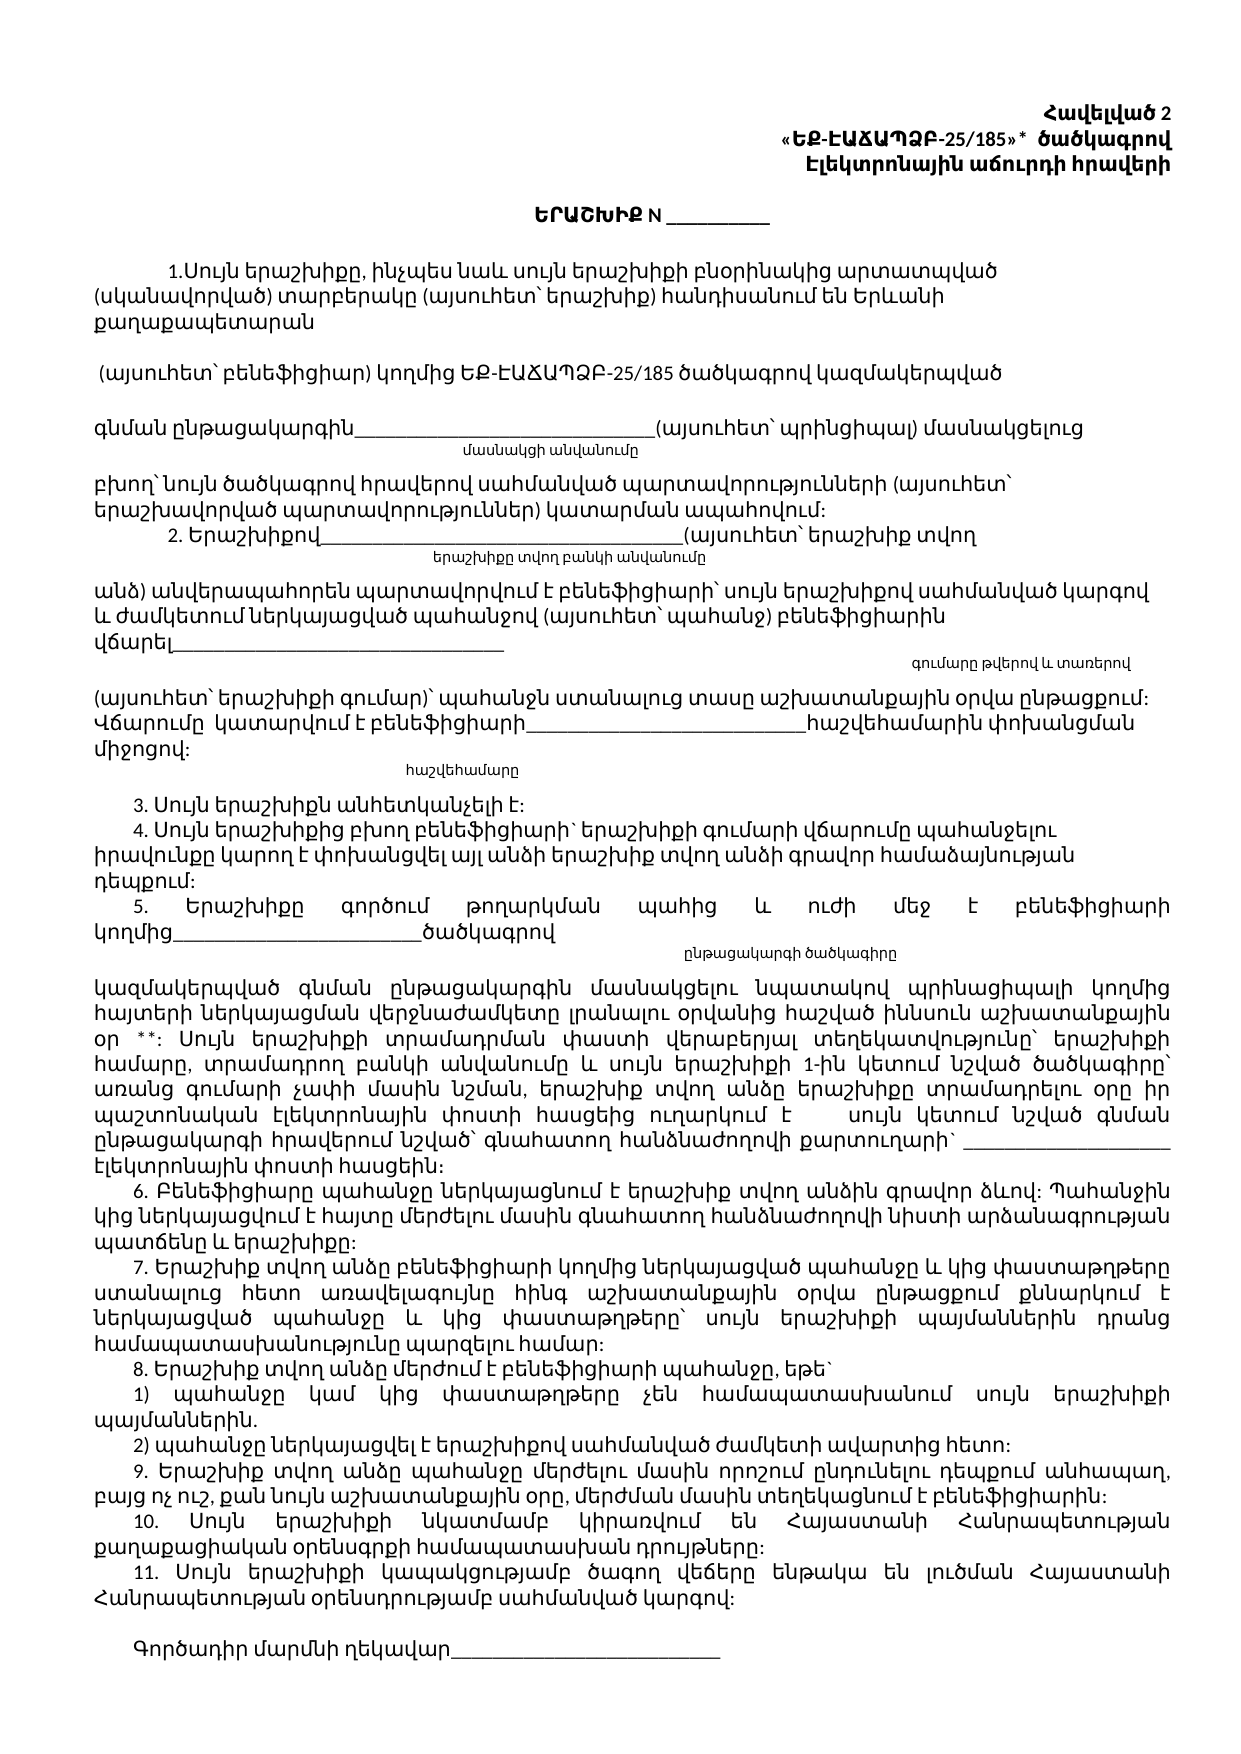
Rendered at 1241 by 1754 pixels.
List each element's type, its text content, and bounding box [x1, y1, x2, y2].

text անձ) անվերապահորեն պարտավորվում է բենեֆիցիարի՝ սույն երաշխիքով սահմանված կարգով և ժամկետում ներկայացված պահանջով (այսուհետ՝ պահանջ) բենեֆիցիարին վճարել________________________________ [94, 578, 1171, 654]
text գումարը թվերով և տառերով [831, 654, 1171, 685]
text Հավելված 2 [94, 100, 1171, 126]
text Էլեկտրոնային աճուրդի հրավերի [94, 151, 1171, 177]
text (այսուհետ՝ բենեֆիցիար) կողմից ԵՔ-ԷԱՃԱՊՁԲ-25/185 ծածկագրով կազմակերպված [94, 360, 1171, 416]
text 2. Երաշխիքով___________________________________(այսուհետ՝ երաշխիք տվող [94, 522, 1171, 548]
text 2) պահանջը ներկայացվել է երաշխիքով սահմանված ժամկետի ավարտից հետո: [94, 1432, 1171, 1458]
text Գործադիր մարմնի ղեկավար__________________________ [94, 1636, 1171, 1661]
text հաշվեհամարը [94, 761, 1171, 792]
text 4. Սույն երաշխիքից բխող բենեֆիցիարի` երաշխիքի գումարի վճարումը պահանջելու իրավունքը կարող է փոխանցվել այլ անձի երաշխիք տվող անձի գրավոր համաձայնության դեպքում: [94, 817, 1171, 893]
text 9. Երաշխիք տվող անձը պահանջը մերժելու մասին որոշում ընդունելու դեպքում անհապաղ, բայց ոչ ուշ, քան նույն աշխատանքային օրը, մերժման մասին տեղեկացնում է բենեֆիցիարին: [94, 1458, 1171, 1509]
text բխող՝ նույն ծածկագրով հրավերով սահմանված պարտավորությունների (այսուհետ՝ երաշխավորված պարտավորություններ) կատարման ապահովում: [94, 472, 1171, 522]
text մասնակցի անվանումը [389, 441, 1171, 472]
text 5. Երաշխիքը գործում թողարկման պահից և ուժի մեջ է բենեֆիցիարի կողմից________________________ծածկագրով [94, 893, 1171, 944]
text 3. Սույն երաշխիքն անհետկանչելի է: [94, 792, 1171, 817]
text 8. Երաշխիք տվող անձը մերժում է բենեֆիցիարի պահանջը, եթե` [94, 1356, 1171, 1382]
text ընթացակարգի ծածկագիրը [610, 944, 1171, 975]
text 1.Սույն երաշխիքը, ինչպես նաև սույն երաշխիքի բնօրինակից արտատպված (սկանավորված) տարբերակը (այսուհետ՝ երաշխիք) հանդիսանում են Երևանի քաղաքապետարան [94, 258, 1171, 334]
text գնման ընթացակարգին_____________________________(այսուհետ՝ պրինցիպալ) մասնակցելուց [94, 416, 1171, 441]
text «ԵՔ-ԷԱՃԱՊՁԲ-25/185»* ծածկագրով [94, 126, 1171, 151]
text ԵՐԱՇԽԻՔ N __________ [94, 202, 1171, 227]
text (այսուհետ՝ երաշխիքի գումար)՝ պահանջն ստանալուց տասը աշխատանքային օրվա ընթացքում: Վճարումը կատարվում է բենեֆիցիարի___________________________հաշվեհամարին փոխանցման միջոցով: [94, 685, 1171, 761]
text 10. Սույն երաշխիքի նկատմամբ կիրառվում են Հայաստանի Հանրապետության քաղաքացիական օրենսգրքի համապատասխան դրույթները: [94, 1509, 1171, 1559]
text 6. Բենեֆիցիարը պահանջը ներկայացնում է երաշխիք տվող անձին գրավոր ձևով: Պահանջին կից ներկայացվում է հայտը մերժելու մասին գնահատող հանձնաժողովի նիստի արձանագրության պատճենը և երաշխիքը: [94, 1178, 1171, 1254]
text 1) պահանջը կամ կից փաստաթղթերը չեն համապատասխանում սույն երաշխիքի պայմաններին. [94, 1382, 1171, 1432]
text 11. Սույն երաշխիքի կապակցությամբ ծագող վեճերը ենթակա են լուծման Հայաստանի Հանրապետության օրենսդրությամբ սահմանված կարգով: [94, 1559, 1171, 1610]
text երաշխիքը տվող բանկի անվանումը [94, 548, 1171, 578]
text 7. Երաշխիք տվող անձը բենեֆիցիարի կողմից ներկայացված պահանջը և կից փաստաթղթերը ստանալուց հետո առավելագույնը հինգ աշխատանքային օրվա ընթացքում քննարկում է ներկայացված պահանջը և կից փաստաթղթերը՝ սույն երաշխիքի պայմաններին դրանց համապատասխանությունը պարզելու համար: [94, 1254, 1171, 1356]
text կազմակերպված գնման ընթացակարգին մասնակցելու նպատակով պրինացիպալի կողմից հայտերի ներկայացման վերջնաժամկետը լրանալու օրվանից հաշված իննսուն աշխատանքային օր **: Սույն երաշխիքի տրամադրման փաստի վերաբերյալ տեղեկատվությունը՝ երաշխիքի համարը, տրամադրող բանկի անվանումը և սույն երաշխիքի 1-ին կետում նշված ծածկագիրը՝ առանց գումարի չափի մասին նշման, երաշխիք տվող անձը երաշխիքը տրամադրելու օրը իր պաշտոնական էլեկտրոնային փոստի հասցեից ուղարկում է սույն կետում նշված գնման ընթացակարգի հրավերում նշված՝ գնահատող հանձնաժողովի քարտուղարի` ____________________ էլեկտրոնային փոստի հասցեին։ [94, 975, 1171, 1178]
